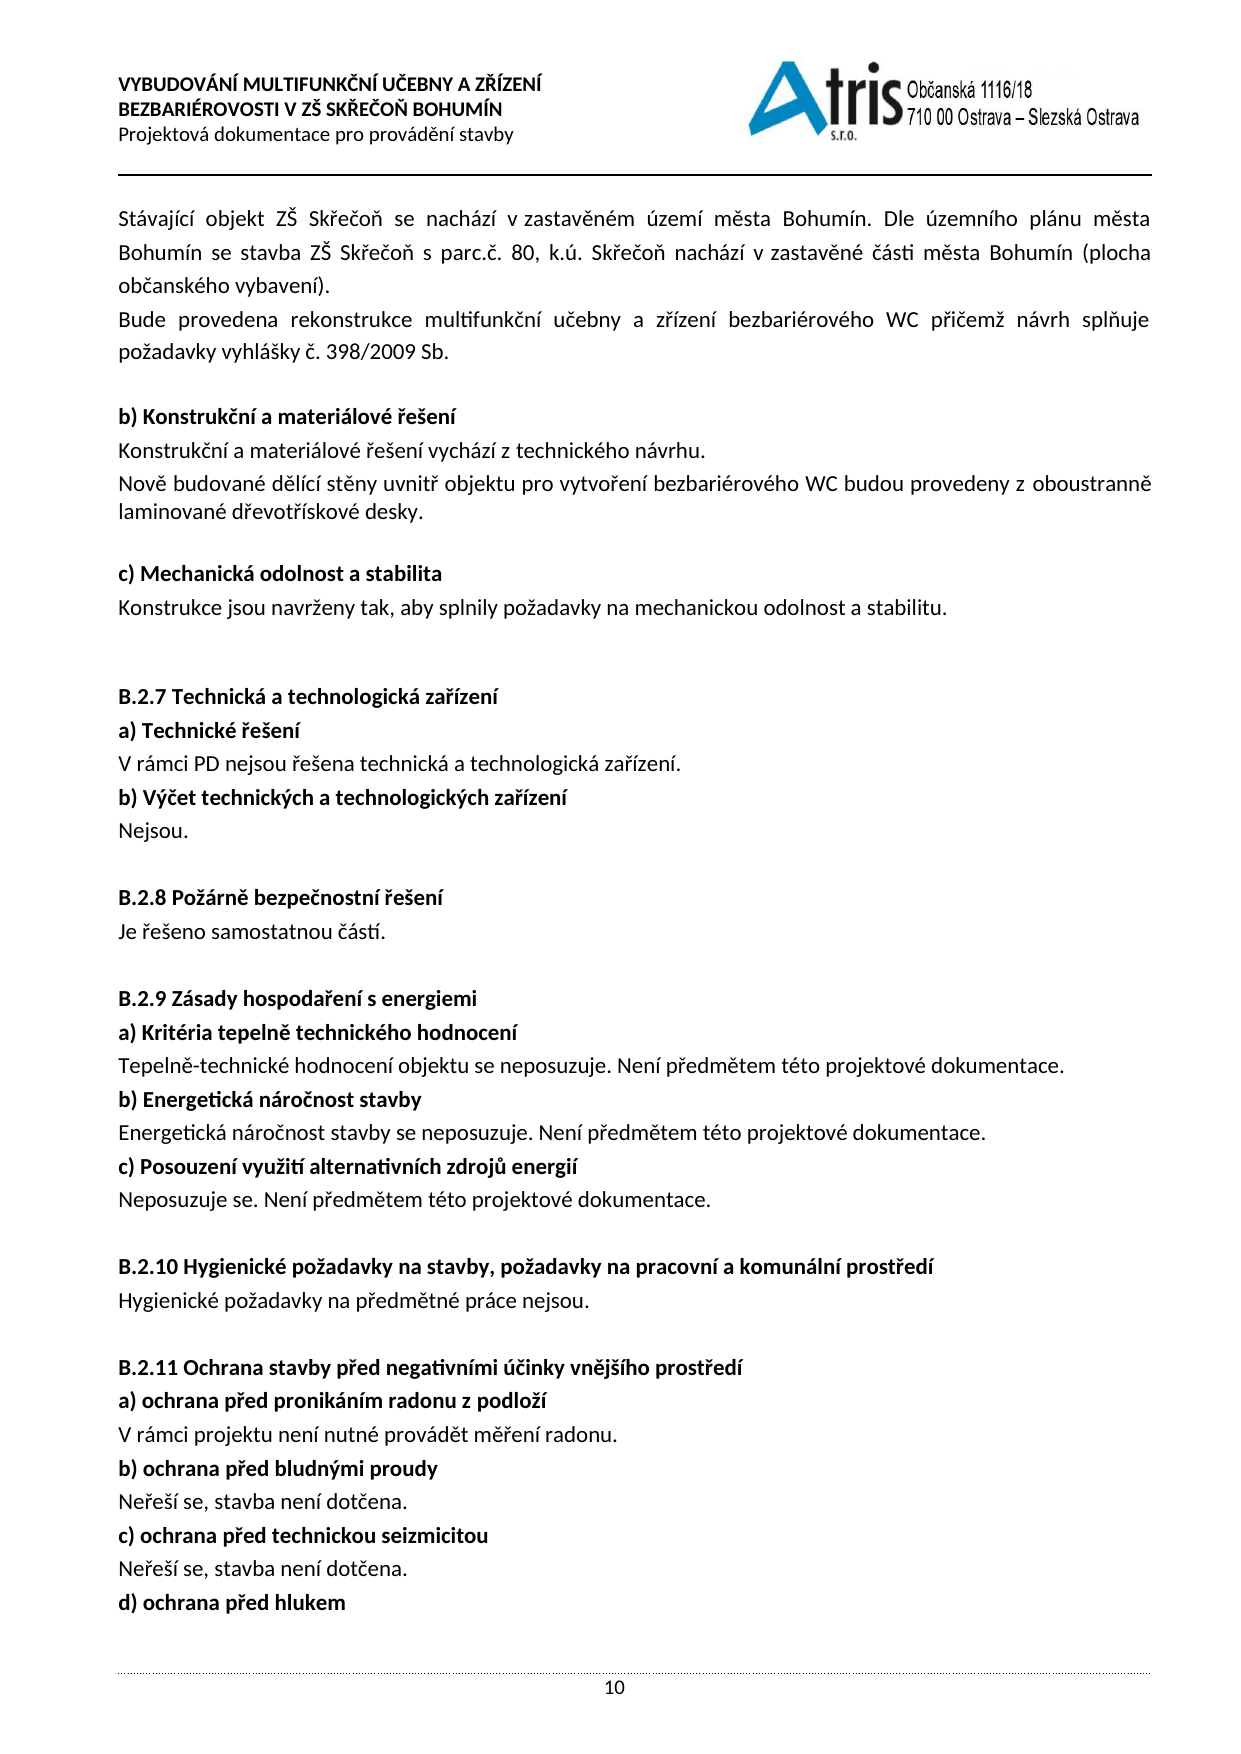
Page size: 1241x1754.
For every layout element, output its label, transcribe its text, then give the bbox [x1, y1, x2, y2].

text b) Výčet technických a technologických zařízení [118, 783, 1152, 811]
text d) ochrana před hlukem [118, 1588, 1152, 1616]
text Neřeší se, stavba není dotčena. [118, 1487, 1152, 1515]
text V rámci projektu není nutné provádět měření radonu. [118, 1420, 1152, 1448]
text Neřeší se, stavba není dotčena. [118, 1554, 1152, 1582]
text Je řešeno samostatnou částí. [118, 917, 1152, 945]
text B.2.8 Požárně bezpečnostní řešení [118, 883, 1152, 911]
text b) Energetická náročnost stavby [118, 1085, 1152, 1113]
text a) ochrana před pronikáním radonu z podloží [118, 1387, 1152, 1414]
text Energetická náročnost stavby se neposuzuje. Není předmětem této projektové dokumentace. [118, 1118, 1152, 1146]
text V rámci PD nejsou řešena technická a technologická zařízení. [118, 749, 1152, 777]
text Nejsou. [118, 816, 1152, 844]
text B.2.11 Ochrana stavby před negativními účinky vnějšího prostředí [118, 1353, 1152, 1381]
text a) Kritéria tepelně technického hodnocení [118, 1018, 1152, 1046]
text a) Technické řešení [118, 716, 1152, 744]
text b) Konstrukční a materiálové řešení [118, 402, 1152, 430]
text b) ochrana před bludnými proudy [118, 1454, 1152, 1482]
text c) Posouzení využití alternativních zdrojů energií [118, 1152, 1152, 1180]
text Tepelně-technické hodnocení objektu se neposuzuje. Není předmětem této projektové dokumentace. [118, 1051, 1152, 1079]
text c) ochrana před technickou seizmicitou [118, 1521, 1152, 1549]
text B.2.7 Technická a technologická zařízení [118, 682, 1152, 710]
text c) Mechanická odolnost a stabilita [118, 559, 1152, 587]
text Neposuzuje se. Není předmětem této projektové dokumentace. [118, 1185, 1152, 1213]
picture [746, 56, 1141, 142]
text Stávající objekt ZŠ Skřečoň se nachází v zastavěném území města Bohumín. Dle územního plánu města Bohumín se stavba ZŠ Skřečoň s parc.č. 80, k.ú. Skřečoň nachází v zastavěné části města Bohumín (plocha občanského vybavení). [118, 204, 1152, 299]
text Konstrukční a materiálové řešení vychází z technického návrhu. [118, 436, 1152, 464]
text Nově budované dělící stěny uvnitř objektu pro vytvoření bezbariérového WC budou provedeny z oboustranně laminované dřevotřískové desky. [118, 469, 1152, 526]
text B.2.10 Hygienické požadavky na stavby, požadavky na pracovní a komunální prostředí [118, 1252, 1152, 1280]
text Bude provedena rekonstrukce multifunkční učebny a zřízení bezbariérového WC přičemž návrh splňuje požadavky vyhlášky č. 398/2009 Sb. [118, 305, 1152, 365]
text B.2.9 Zásady hospodaření s energiemi [118, 984, 1152, 1012]
text Hygienické požadavky na předmětné práce nejsou. [118, 1286, 1152, 1314]
list Konstrukce jsou navrženy tak, aby splnily požadavky na mechanickou odolnost a stabilitu. [118, 593, 1152, 621]
